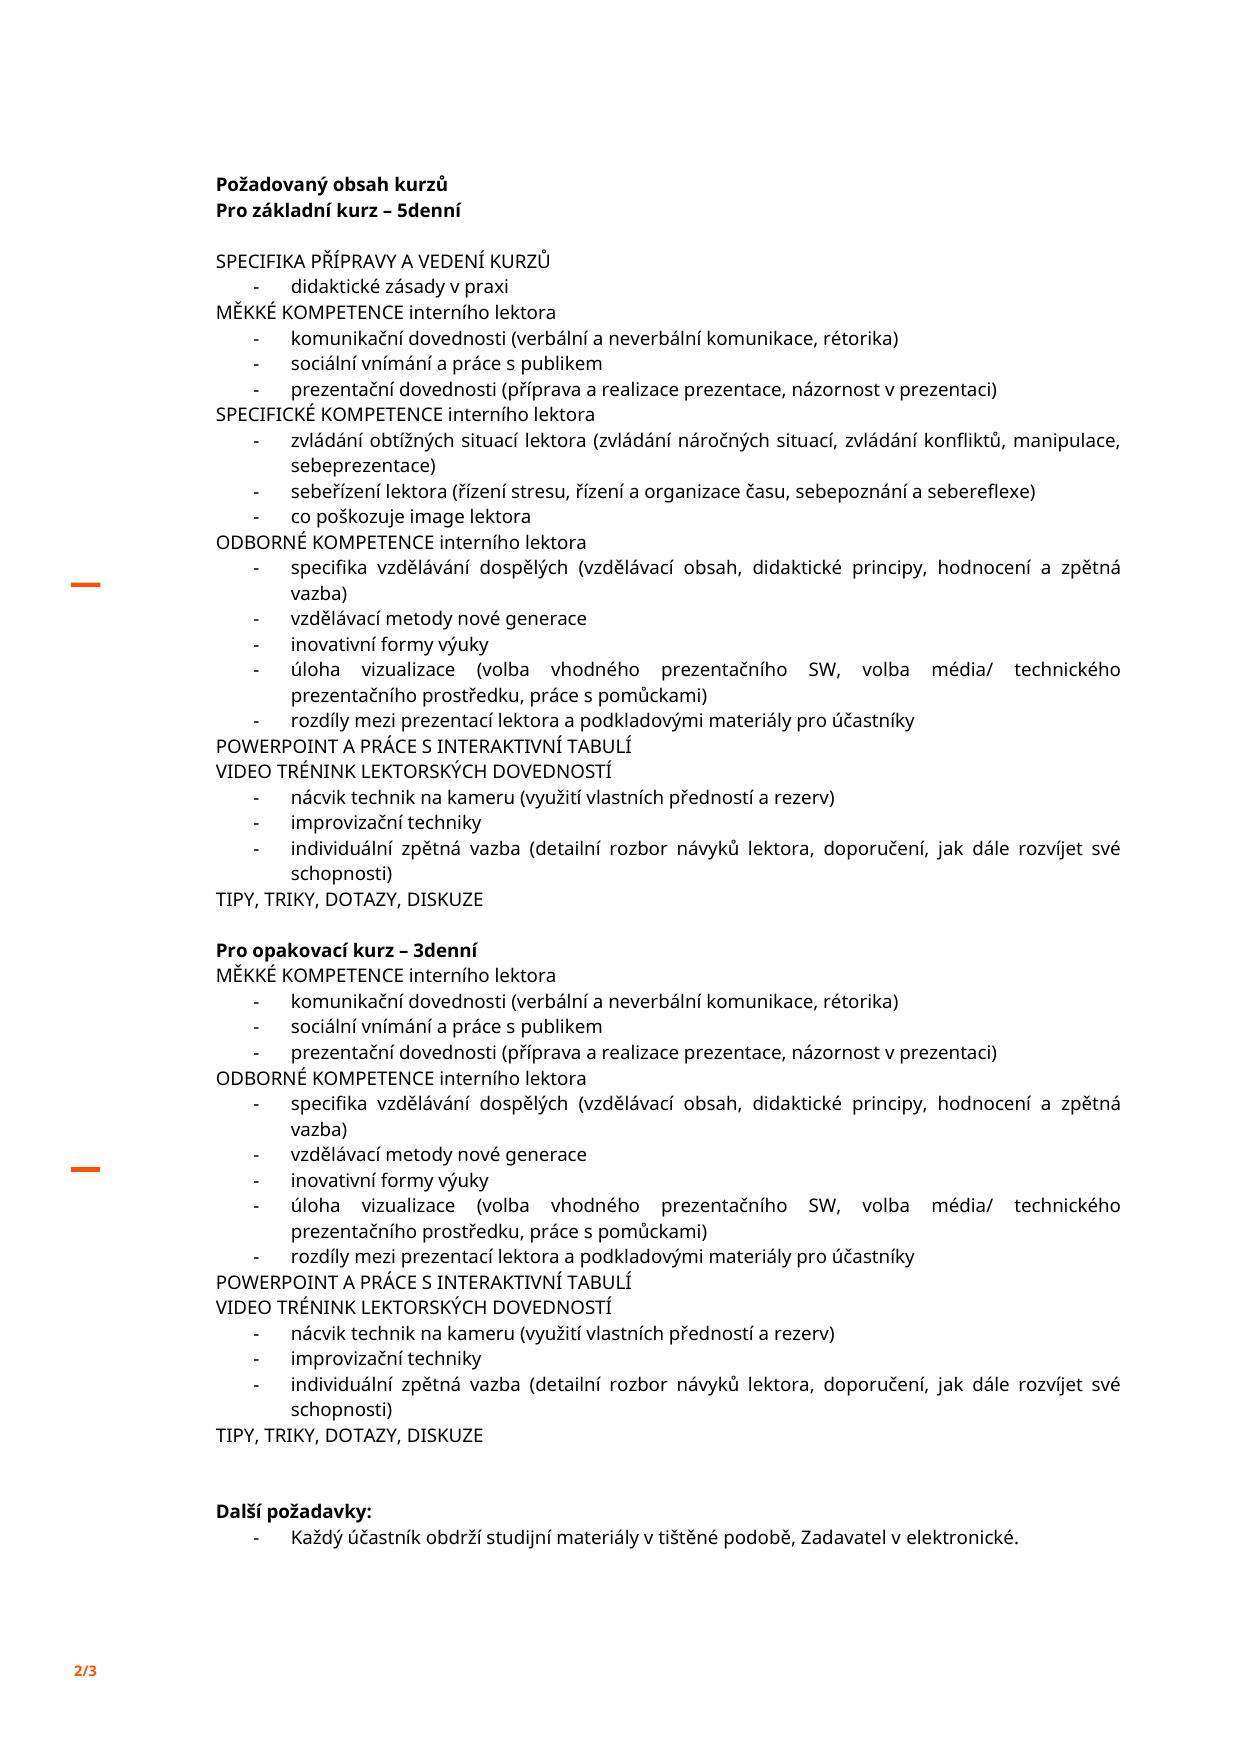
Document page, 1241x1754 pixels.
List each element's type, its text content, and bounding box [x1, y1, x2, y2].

text MĚKKÉ KOMPETENCE interního lektora [216, 299, 1122, 325]
list rozdíly mezi prezentací lektora a podkladovými materiály pro účastníky [253, 1243, 1122, 1269]
list zvládání obtížných situací lektora (zvládání náročných situací, zvládání konfliktů, manipulace, sebeprezentace) [253, 427, 1122, 478]
text Požadovaný obsah kurzů [216, 172, 1122, 197]
list komunikační dovednosti (verbální a neverbální komunikace, rétorika) [253, 988, 1122, 1014]
list sebeřízení lektora (řízení stresu, řízení a organizace času, sebepoznání a sebereflexe) [253, 478, 1122, 503]
list improvizační techniky [253, 1346, 1122, 1371]
list úloha vizualizace (volba vhodného prezentačního SW, volba média/ technického prezentačního prostředku, práce s pomůckami) [253, 1192, 1122, 1243]
text POWERPOINT A PRÁCE S INTERAKTIVNÍ TABULÍ [216, 733, 1122, 759]
list specifika vzdělávání dospělých (vzdělávací obsah, didaktické principy, hodnocení a zpětná vazba) [253, 554, 1122, 606]
list Každý účastník obdrží studijní materiály v tištěné podobě, Zadavatel v elektronické. [253, 1524, 1122, 1550]
text SPECIFICKÉ KOMPETENCE interního lektora [216, 401, 1122, 427]
list specifika vzdělávání dospělých (vzdělávací obsah, didaktické principy, hodnocení a zpětná vazba) [253, 1090, 1122, 1141]
text SPECIFIKA PŘÍPRAVY A VEDENÍ KURZŮ [216, 248, 1122, 274]
text ODBORNÉ KOMPETENCE interního lektora [216, 529, 1122, 554]
list prezentační dovednosti (příprava a realizace prezentace, názornost v prezentaci) [253, 376, 1122, 401]
list didaktické zásady v praxi [253, 274, 1122, 299]
text Další požadavky: [216, 1499, 1122, 1524]
list inovativní formy výuky [253, 631, 1122, 657]
list nácvik technik na kameru (využití vlastních předností a rezerv) [253, 1320, 1122, 1346]
text POWERPOINT A PRÁCE S INTERAKTIVNÍ TABULÍ [216, 1269, 1122, 1294]
list individuální zpětná vazba (detailní rozbor návyků lektora, doporučení, jak dále rozvíjet své schopnosti) [253, 835, 1122, 886]
text VIDEO TRÉNINK LEKTORSKÝCH DOVEDNOSTÍ [216, 1294, 1122, 1320]
list prezentační dovednosti (příprava a realizace prezentace, názornost v prezentaci) [253, 1039, 1122, 1065]
text Pro opakovací kurz – 3denní [216, 937, 1122, 963]
text TIPY, TRIKY, DOTAZY, DISKUZE [216, 886, 1122, 912]
list nácvik technik na kameru (využití vlastních předností a rezerv) [253, 784, 1122, 810]
list rozdíly mezi prezentací lektora a podkladovými materiály pro účastníky [253, 708, 1122, 733]
text MĚKKÉ KOMPETENCE interního lektora [216, 963, 1122, 988]
list individuální zpětná vazba (detailní rozbor návyků lektora, doporučení, jak dále rozvíjet své schopnosti) [253, 1371, 1122, 1422]
text Pro základní kurz – 5denní [216, 197, 1122, 223]
list sociální vnímání a práce s publikem [253, 1014, 1122, 1039]
list úloha vizualizace (volba vhodného prezentačního SW, volba média/ technického prezentačního prostředku, práce s pomůckami) [253, 657, 1122, 708]
list vzdělávací metody nové generace [253, 606, 1122, 631]
text TIPY, TRIKY, DOTAZY, DISKUZE [216, 1422, 1122, 1448]
list komunikační dovednosti (verbální a neverbální komunikace, rétorika) [253, 325, 1122, 350]
list inovativní formy výuky [253, 1167, 1122, 1192]
text VIDEO TRÉNINK LEKTORSKÝCH DOVEDNOSTÍ [216, 759, 1122, 784]
text ODBORNÉ KOMPETENCE interního lektora [216, 1065, 1122, 1090]
list vzdělávací metody nové generace [253, 1141, 1122, 1167]
list sociální vnímání a práce s publikem [253, 350, 1122, 376]
list co poškozuje image lektora [253, 503, 1122, 529]
list improvizační techniky [253, 810, 1122, 835]
